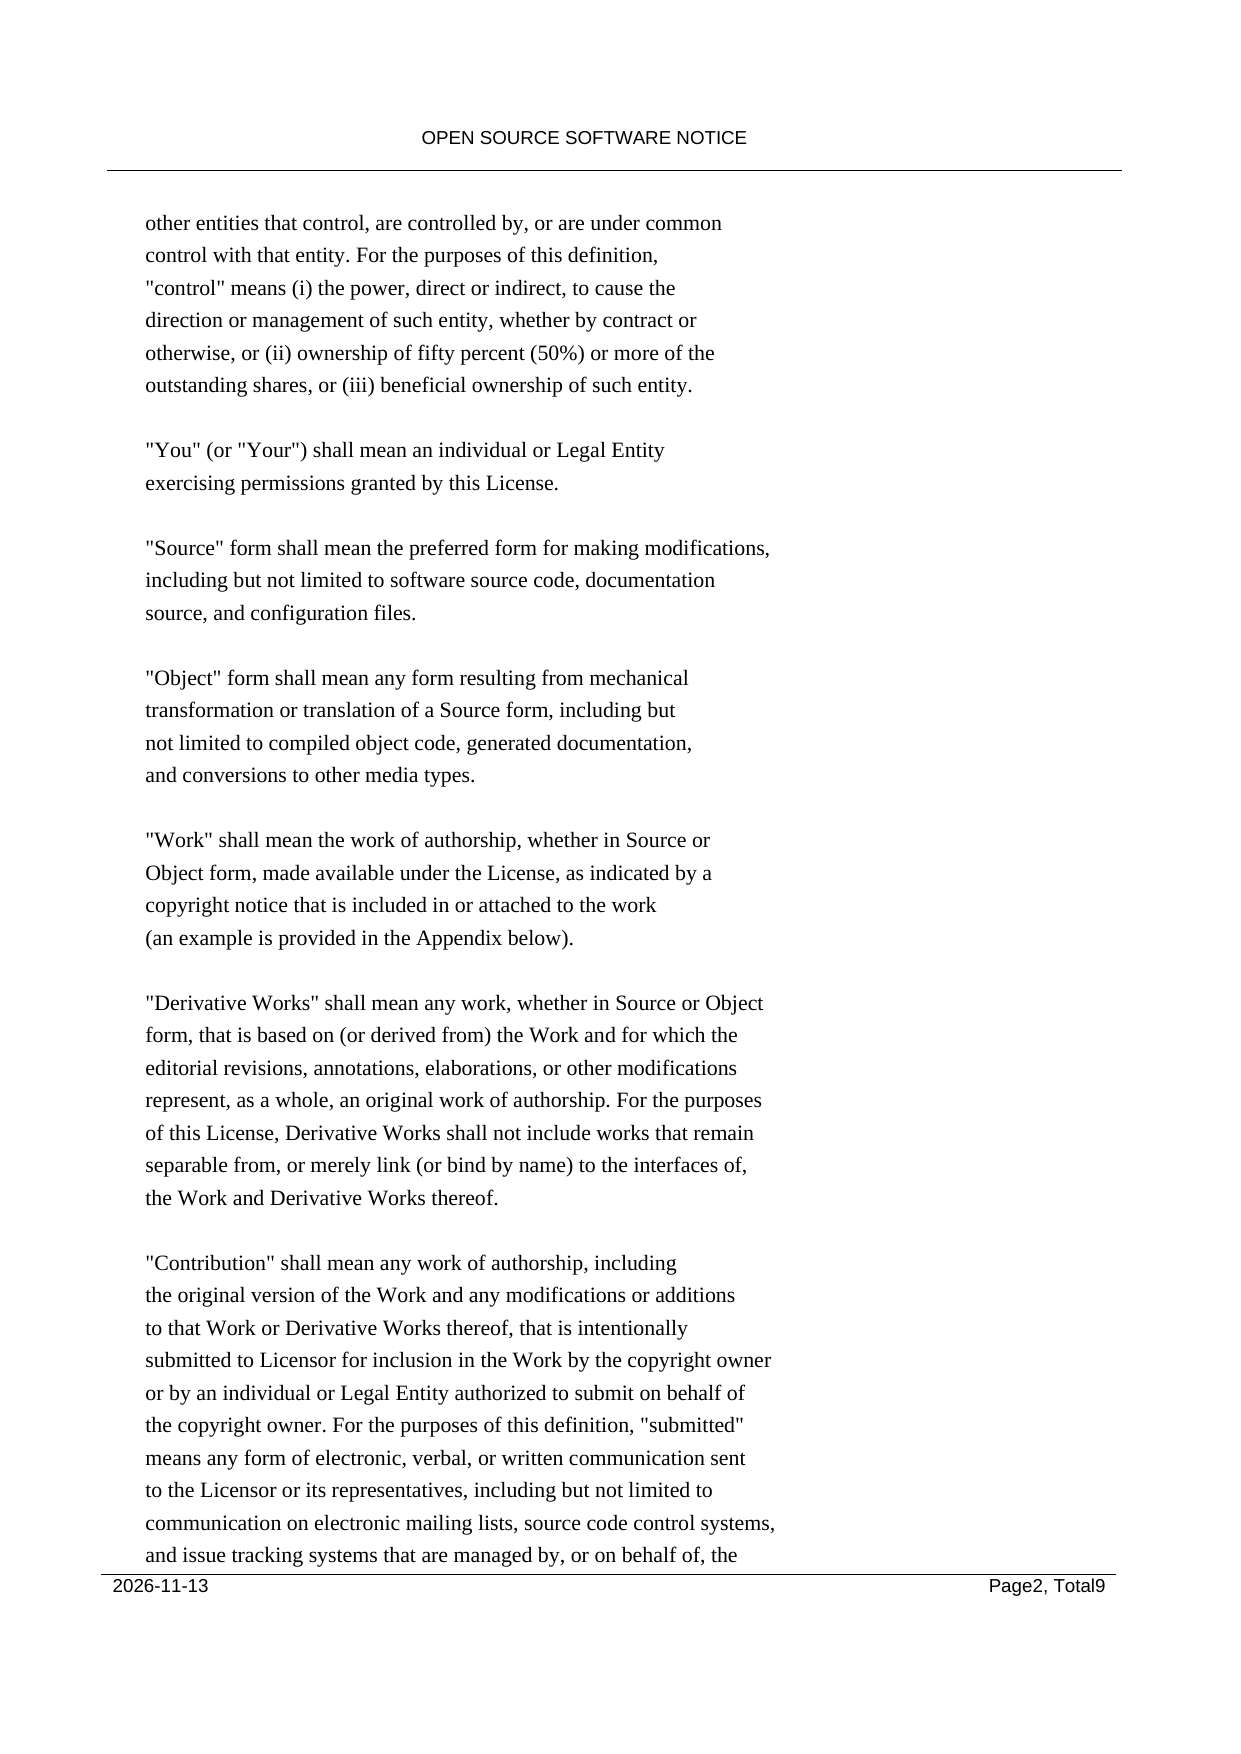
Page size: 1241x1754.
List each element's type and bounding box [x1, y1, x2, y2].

text [112, 206, 1128, 1571]
